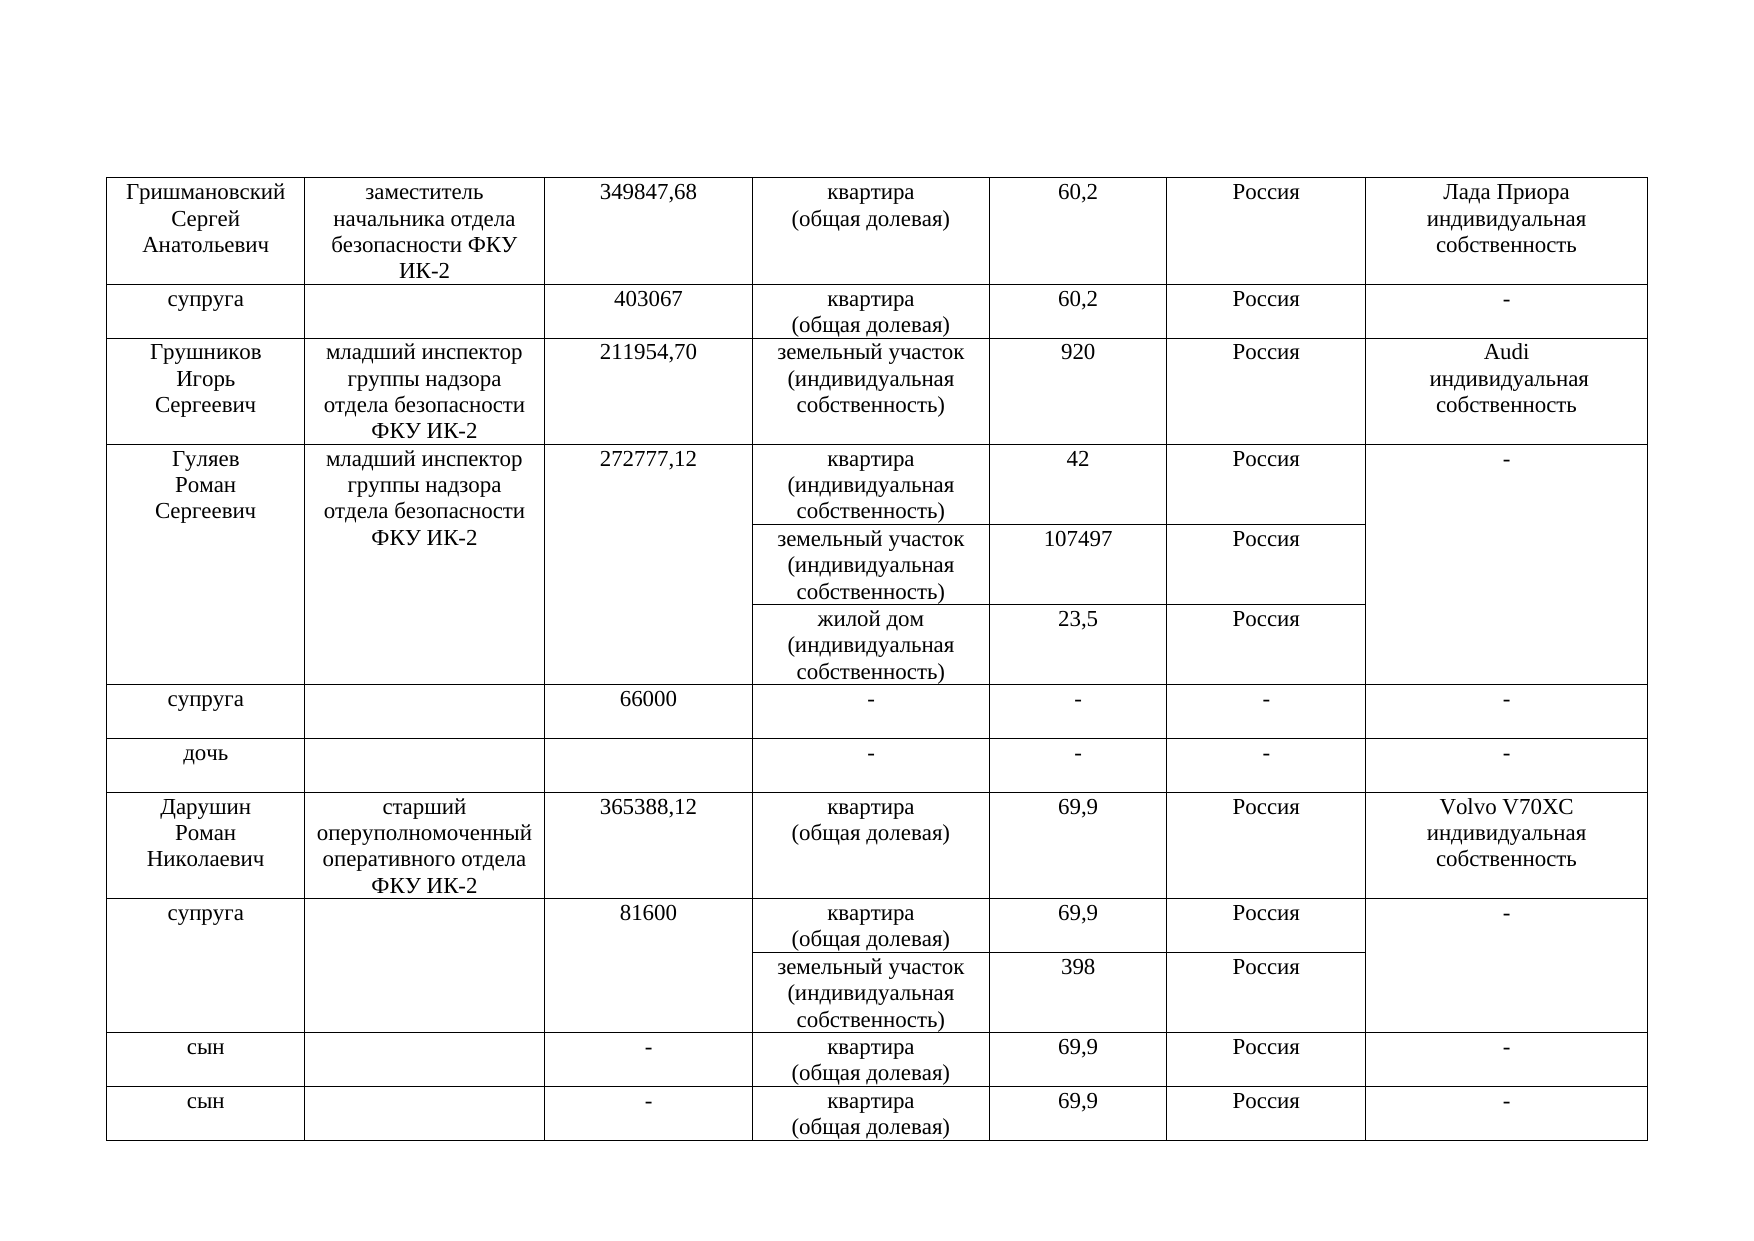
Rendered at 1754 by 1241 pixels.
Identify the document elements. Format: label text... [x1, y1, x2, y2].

table_cell - [1366, 285, 1647, 337]
table_cell - [1167, 739, 1365, 792]
table_cell Лада Приора индивидуальная собственность [1366, 178, 1647, 284]
table_cell квартира (общая долевая) [753, 285, 989, 337]
table_cell Россия [1167, 793, 1365, 898]
table_cell земельный участок (индивидуальная собственность) [753, 953, 989, 1032]
table_cell Россия [1167, 605, 1365, 684]
table_cell - [1366, 899, 1647, 1032]
table_cell дочь [107, 739, 304, 792]
table_cell - [1366, 685, 1647, 738]
table_cell 42 [990, 445, 1166, 524]
table_cell 60,2 [990, 178, 1166, 284]
table_cell супруга [107, 899, 304, 1032]
table_cell Грушников Игорь Сергеевич [107, 339, 304, 444]
table_cell - [1366, 445, 1647, 684]
table_cell супруга [107, 285, 304, 337]
table_cell Volvo V70XC индивидуальная собственность [1366, 793, 1647, 898]
table_cell [305, 739, 544, 792]
table_cell 23,5 [990, 605, 1166, 684]
table_cell 69,9 [990, 899, 1166, 952]
table_cell сын [107, 1033, 304, 1086]
table_cell квартира (индивидуальная собственность) [753, 445, 989, 524]
table_cell старший оперуполномоченный оперативного отдела ФКУ ИК-2 [305, 793, 544, 898]
table_cell - [1366, 1087, 1647, 1139]
table_cell [305, 285, 544, 337]
table_cell [305, 1033, 544, 1086]
table_cell 403067 [545, 285, 752, 337]
table_cell 69,9 [990, 1087, 1166, 1139]
table_cell 349847,68 [545, 178, 752, 284]
table_cell Россия [1167, 285, 1365, 337]
table_cell квартира (общая долевая) [753, 899, 989, 952]
table_cell Россия [1167, 525, 1365, 604]
table_cell 60,2 [990, 285, 1166, 337]
table_cell [305, 685, 544, 738]
table_cell Россия [1167, 899, 1365, 952]
table_cell квартира (общая долевая) [753, 178, 989, 284]
table_cell младший инспектор группы надзора отдела безопасности ФКУ ИК-2 [305, 445, 544, 684]
table_cell 920 [990, 339, 1166, 444]
table_cell заместитель начальника отдела безопасности ФКУ ИК-2 [305, 178, 544, 284]
table_cell 272777,12 [545, 445, 752, 684]
table_cell - [753, 685, 989, 738]
table_cell [305, 1087, 544, 1139]
table_cell супруга [107, 685, 304, 738]
table_cell Audi индивидуальная собственность [1366, 339, 1647, 444]
table_cell 398 [990, 953, 1166, 1032]
table_cell Россия [1167, 339, 1365, 444]
table_cell - [1366, 1033, 1647, 1086]
table_cell квартира (общая долевая) [753, 1087, 989, 1139]
table_cell младший инспектор группы надзора отдела безопасности ФКУ ИК-2 [305, 339, 544, 444]
table_cell - [545, 1033, 752, 1086]
table_cell [305, 899, 544, 1032]
table_cell Россия [1167, 1087, 1365, 1139]
table_cell сын [107, 1087, 304, 1139]
table_cell Гришмановский Сергей Анатольевич [107, 178, 304, 284]
table_cell - [1167, 685, 1365, 738]
table_cell Россия [1167, 953, 1365, 1032]
table_cell квартира (общая долевая) [753, 793, 989, 898]
table_cell - [990, 685, 1166, 738]
table_cell 107497 [990, 525, 1166, 604]
table_cell Дарушин Роман Николаевич [107, 793, 304, 898]
table_cell 69,9 [990, 1033, 1166, 1086]
table_cell Россия [1167, 445, 1365, 524]
table_cell земельный участок (индивидуальная собственность) [753, 339, 989, 444]
table_cell Россия [1167, 178, 1365, 284]
table_cell 365388,12 [545, 793, 752, 898]
table_cell Россия [1167, 1033, 1365, 1086]
table_cell Гуляев Роман Сергеевич [107, 445, 304, 684]
table_cell - [753, 739, 989, 792]
table_cell земельный участок (индивидуальная собственность) [753, 525, 989, 604]
table_cell - [1366, 739, 1647, 792]
table_cell 81600 [545, 899, 752, 1032]
table_cell [545, 739, 752, 792]
table_cell 69,9 [990, 793, 1166, 898]
table_cell - [990, 739, 1166, 792]
table_cell 66000 [545, 685, 752, 738]
table_cell 211954,70 [545, 339, 752, 444]
table_cell квартира (общая долевая) [753, 1033, 989, 1086]
table_cell жилой дом (индивидуальная собственность) [753, 605, 989, 684]
table_cell - [545, 1087, 752, 1139]
